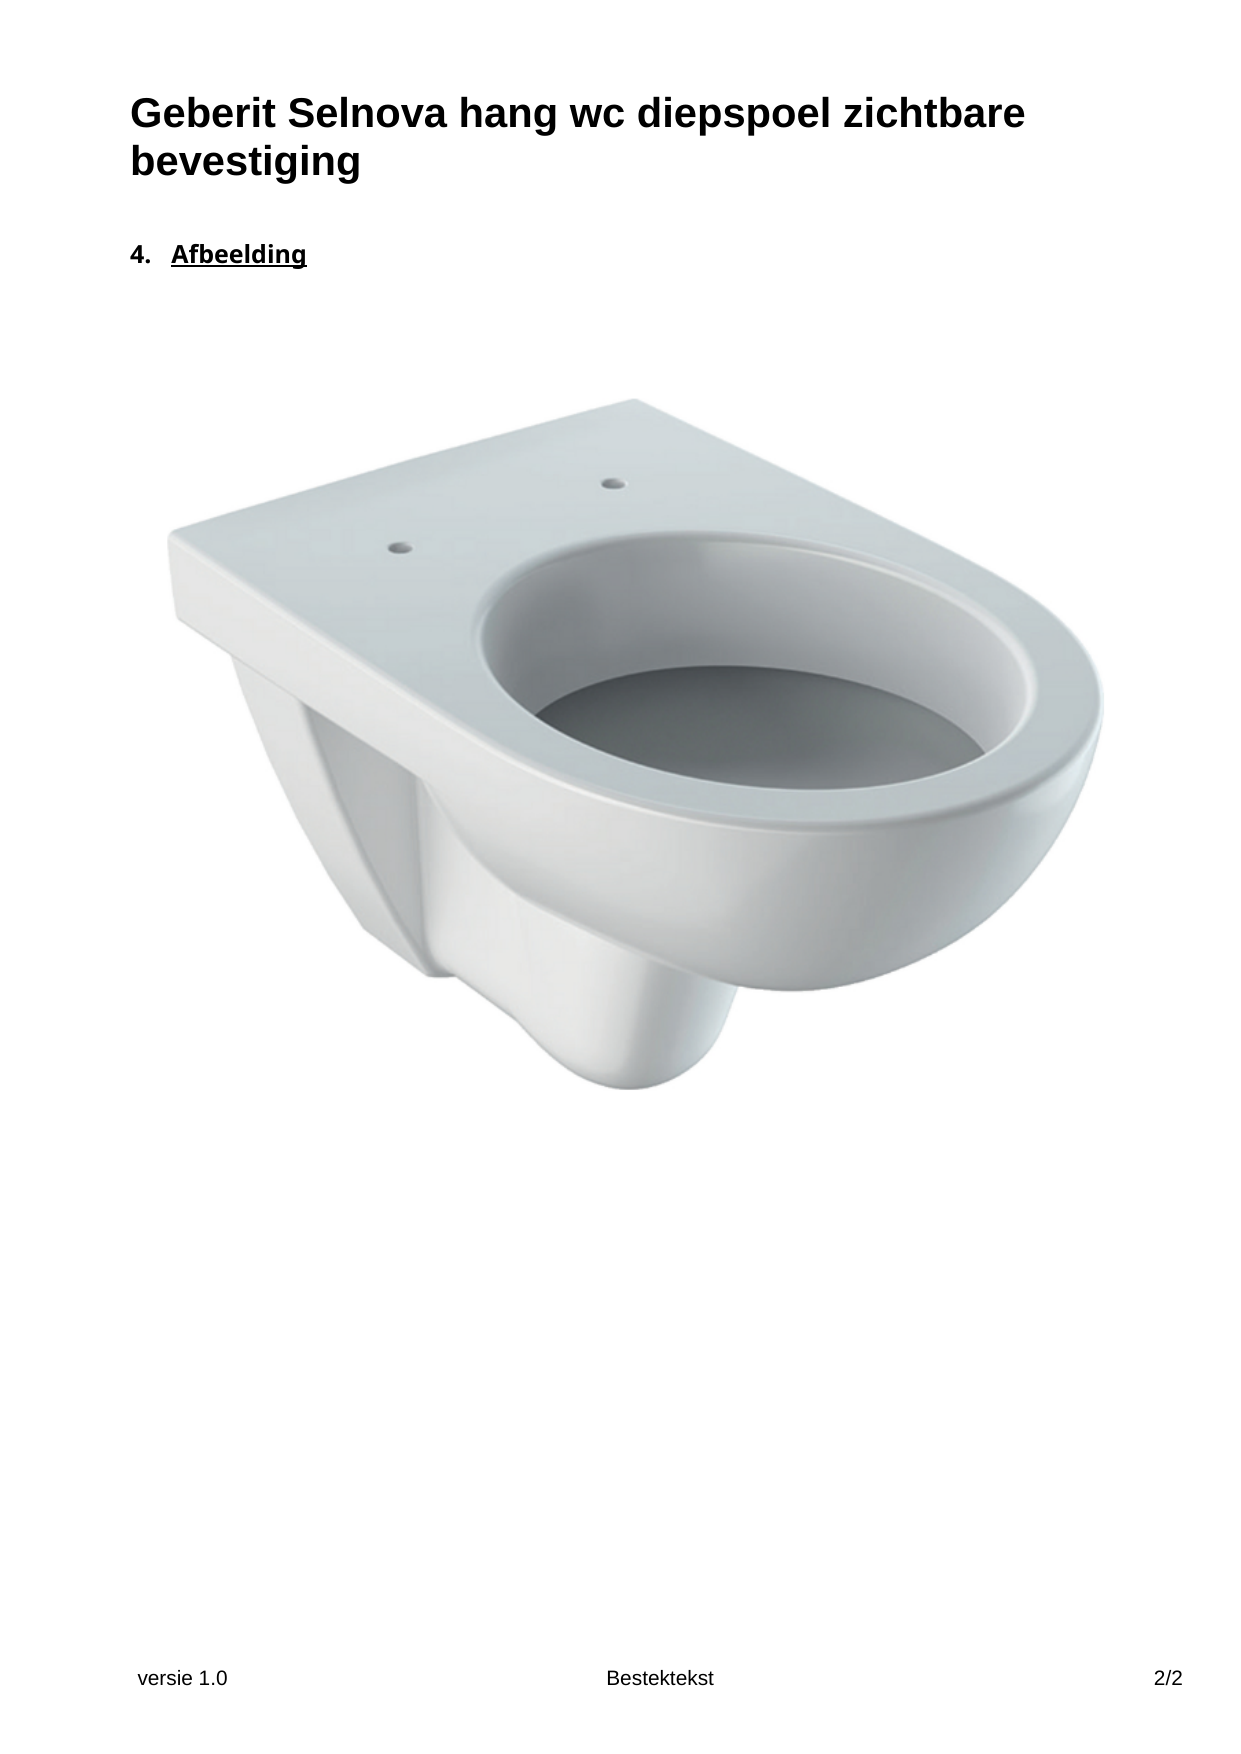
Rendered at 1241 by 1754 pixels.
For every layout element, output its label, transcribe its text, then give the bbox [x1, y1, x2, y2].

picture [129, 381, 1111, 1101]
subtitle Afbeelding [130, 236, 1110, 270]
